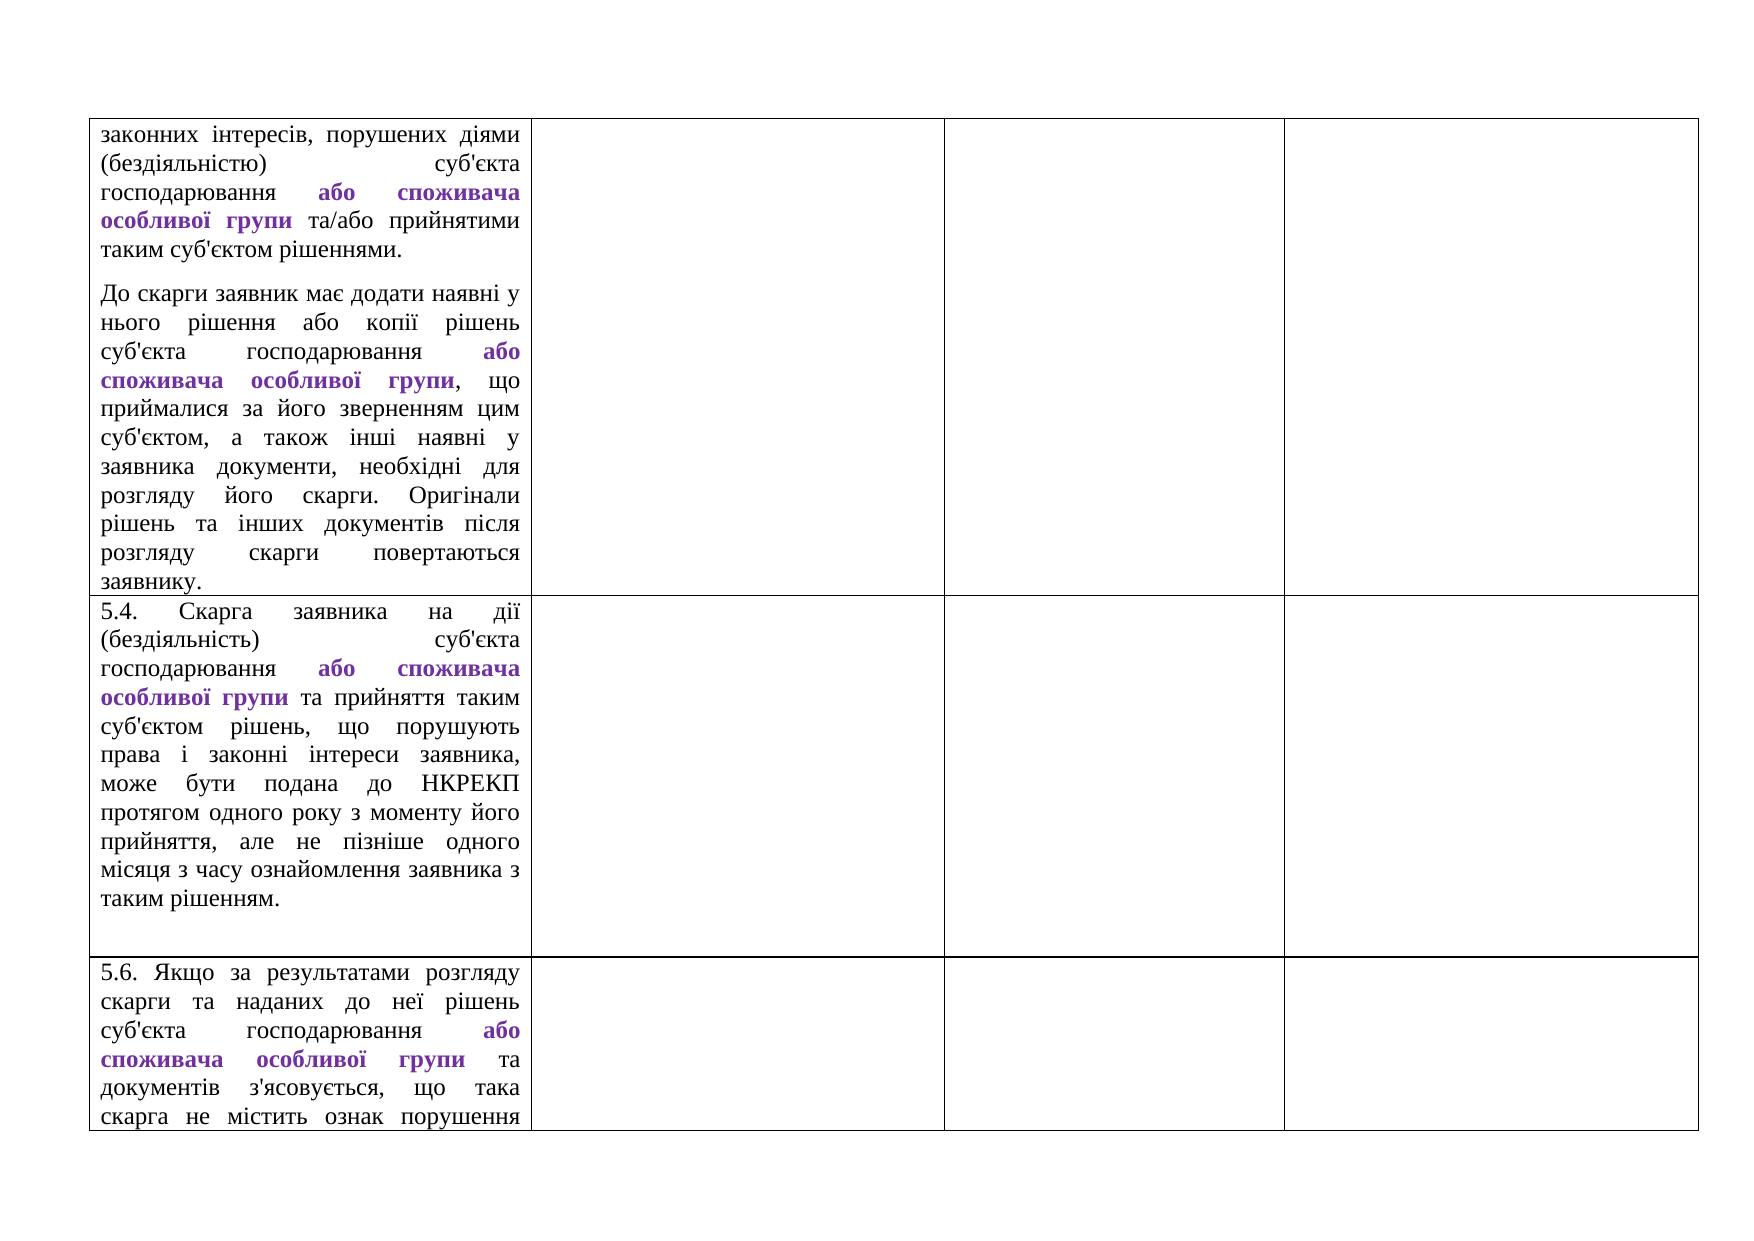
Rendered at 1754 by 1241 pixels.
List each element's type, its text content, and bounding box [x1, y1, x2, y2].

table_cell 5.4. Скарга заявника на дії (бездіяльність) суб'єкта господарювання або споживача особливої групи та прийняття таким суб'єктом рішень, що порушують права і законні інтереси заявника, може бути подана до НКРЕКП протягом одного року з моменту його прийняття, але не пізніше одного місяця з часу ознайомлення заявника з таким рішенням. [90, 596, 531, 956]
table_cell [532, 119, 944, 595]
table_cell [532, 596, 944, 956]
table_cell [1285, 119, 1698, 595]
table_cell [1285, 596, 1698, 956]
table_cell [90, 958, 531, 1130]
table_cell [945, 119, 1284, 595]
table_cell [1285, 958, 1698, 1130]
table_cell [532, 958, 944, 1130]
table_cell [945, 958, 1284, 1130]
table_cell [945, 596, 1284, 956]
